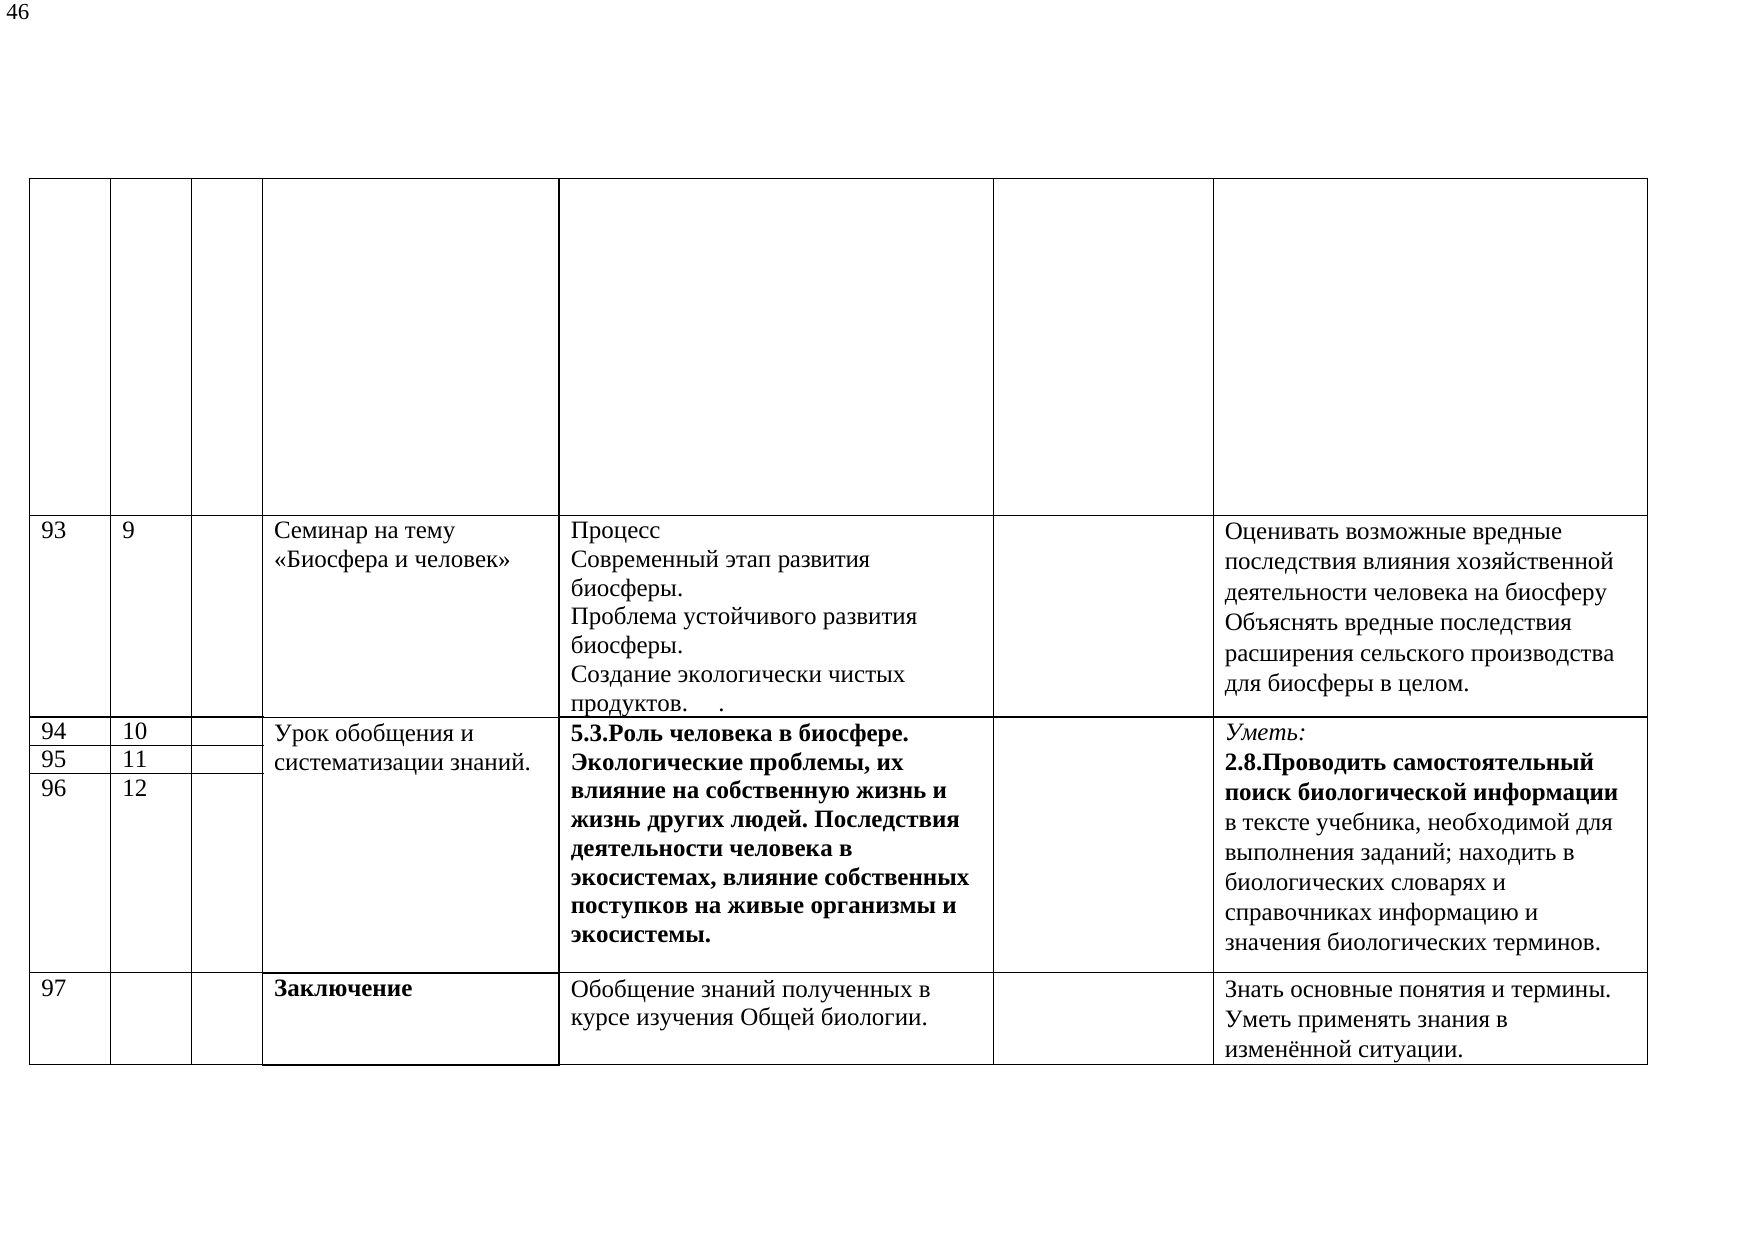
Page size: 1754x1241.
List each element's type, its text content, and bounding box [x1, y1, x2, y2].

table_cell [1214, 973, 1647, 1064]
table_cell Обобщение знаний полученных в курсе изучения Общей биологии. [560, 973, 993, 1064]
table_cell Урок обобщения и систематизации знаний. [263, 718, 558, 972]
table_cell [192, 774, 262, 972]
table_cell Процесс Современный этап развития биосферы. Проблема устойчивого развития биосферы. Создание экологически чистых продуктов. . [560, 516, 993, 716]
table_cell [192, 516, 262, 716]
table_cell Семинар на тему «Биосфера и человек» [263, 516, 558, 716]
table_cell 97 [30, 973, 110, 1064]
table_cell [192, 718, 262, 745]
table_header [263, 179, 558, 514]
table_cell 94 [30, 718, 110, 745]
table_header [30, 179, 110, 514]
table_cell 11 [111, 746, 191, 773]
table_header [111, 179, 191, 514]
table_cell Заключение [263, 974, 558, 1064]
table_cell 96 [30, 774, 110, 972]
table_header [1214, 179, 1647, 514]
table_cell 9 [111, 516, 191, 716]
table_header [192, 179, 262, 514]
table_cell Оценивать возможные вредные последствия влияния хозяйственной деятельности человека на биосферу Объяснять вредные последствия расширения сельского производства для биосферы в целом. [1214, 516, 1647, 716]
table_cell [192, 746, 262, 773]
table_cell [994, 718, 1213, 972]
table_cell [994, 516, 1213, 716]
table_cell Уметь: 2.8.Проводить самостоятельный поиск биологической информации в тексте учебника, необходимой для выполнения заданий; находить в биологических словарях и справочниках информацию и значения биологических терминов. [1214, 718, 1647, 972]
table_header [560, 179, 993, 514]
table_cell 5.3.Роль человека в биосфере. Экологические проблемы, их влияние на собственную жизнь и жизнь других людей. Последствия деятельности человека в экосистемах, влияние собственных поступков на живые организмы и экосистемы. [560, 718, 993, 972]
table_header [994, 179, 1213, 514]
table_cell 93 [30, 516, 110, 716]
table_cell 12 [111, 774, 191, 972]
table_cell [994, 973, 1213, 1064]
table_cell [192, 973, 262, 1064]
table_cell [111, 973, 191, 1064]
table_cell 10 [111, 718, 191, 745]
table_cell 95 [30, 746, 110, 773]
